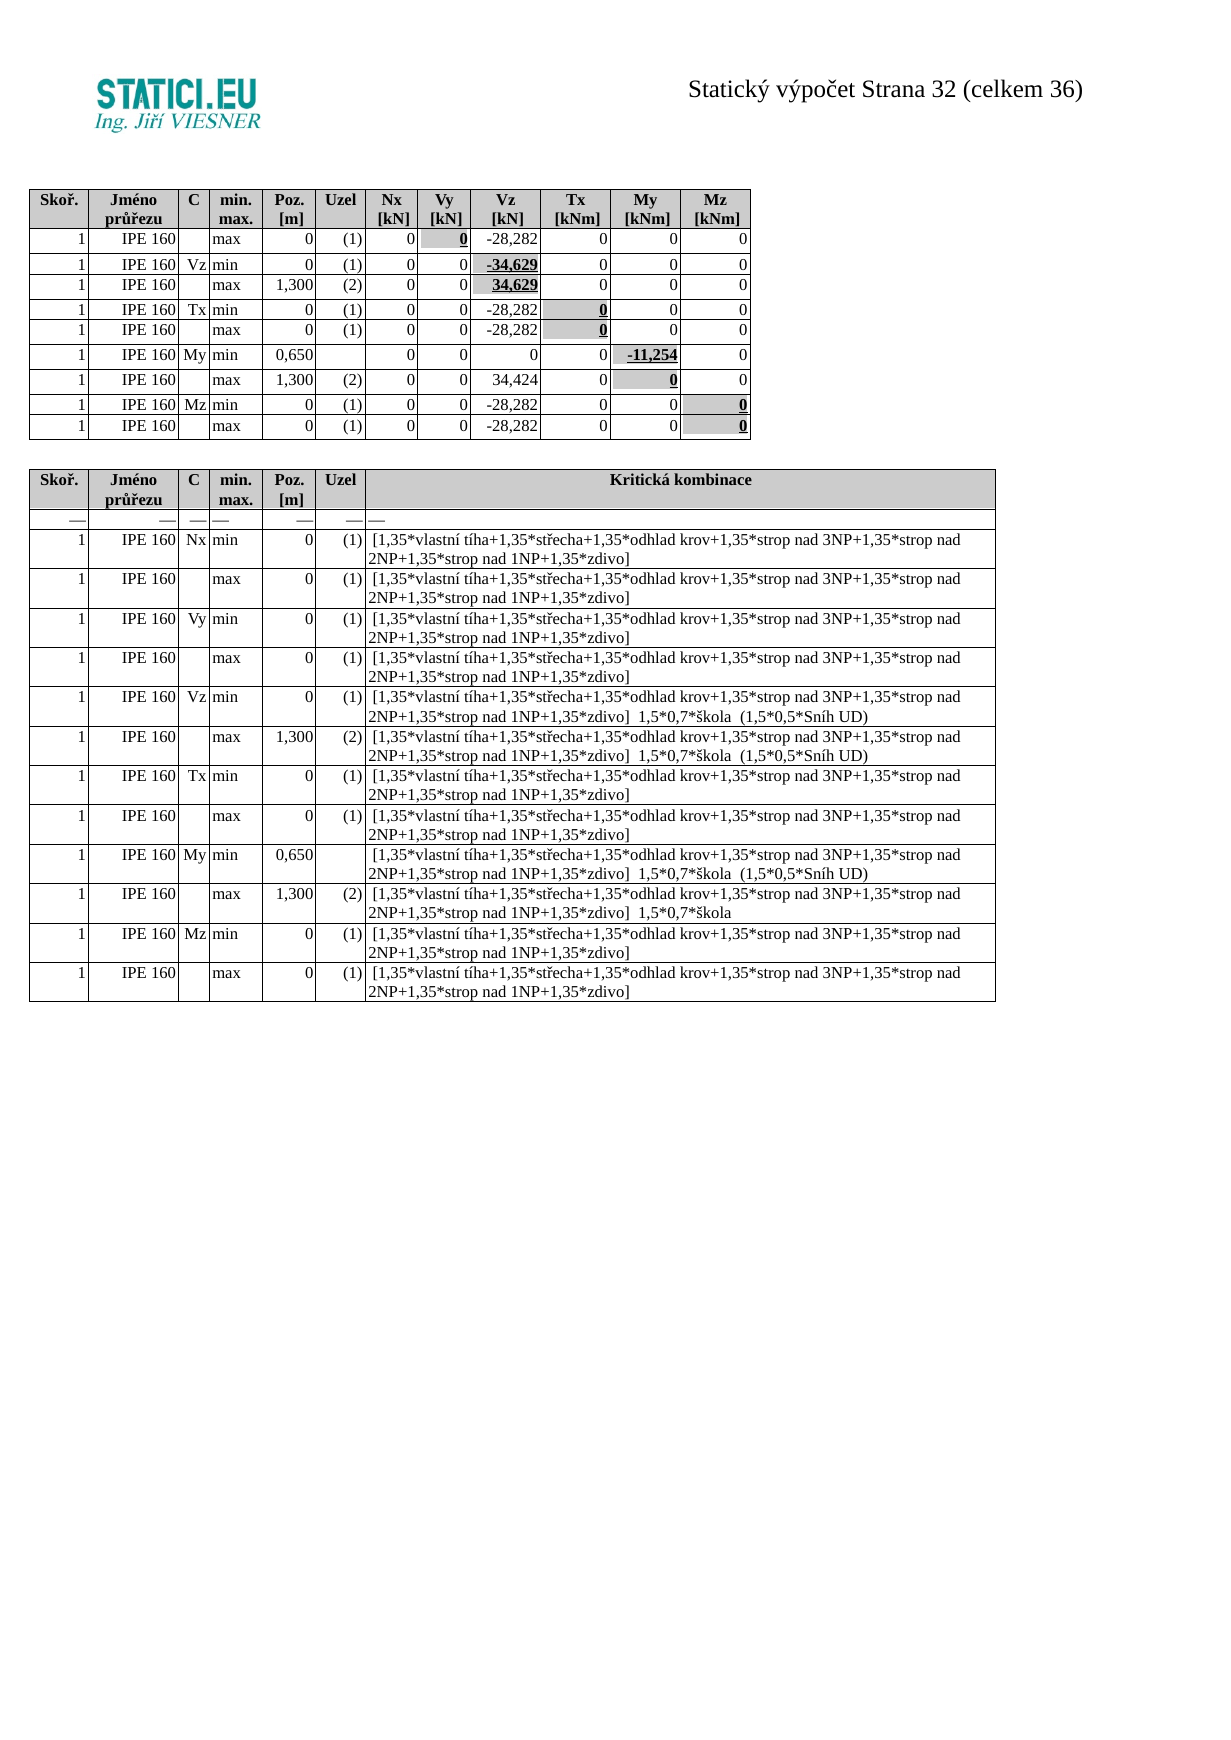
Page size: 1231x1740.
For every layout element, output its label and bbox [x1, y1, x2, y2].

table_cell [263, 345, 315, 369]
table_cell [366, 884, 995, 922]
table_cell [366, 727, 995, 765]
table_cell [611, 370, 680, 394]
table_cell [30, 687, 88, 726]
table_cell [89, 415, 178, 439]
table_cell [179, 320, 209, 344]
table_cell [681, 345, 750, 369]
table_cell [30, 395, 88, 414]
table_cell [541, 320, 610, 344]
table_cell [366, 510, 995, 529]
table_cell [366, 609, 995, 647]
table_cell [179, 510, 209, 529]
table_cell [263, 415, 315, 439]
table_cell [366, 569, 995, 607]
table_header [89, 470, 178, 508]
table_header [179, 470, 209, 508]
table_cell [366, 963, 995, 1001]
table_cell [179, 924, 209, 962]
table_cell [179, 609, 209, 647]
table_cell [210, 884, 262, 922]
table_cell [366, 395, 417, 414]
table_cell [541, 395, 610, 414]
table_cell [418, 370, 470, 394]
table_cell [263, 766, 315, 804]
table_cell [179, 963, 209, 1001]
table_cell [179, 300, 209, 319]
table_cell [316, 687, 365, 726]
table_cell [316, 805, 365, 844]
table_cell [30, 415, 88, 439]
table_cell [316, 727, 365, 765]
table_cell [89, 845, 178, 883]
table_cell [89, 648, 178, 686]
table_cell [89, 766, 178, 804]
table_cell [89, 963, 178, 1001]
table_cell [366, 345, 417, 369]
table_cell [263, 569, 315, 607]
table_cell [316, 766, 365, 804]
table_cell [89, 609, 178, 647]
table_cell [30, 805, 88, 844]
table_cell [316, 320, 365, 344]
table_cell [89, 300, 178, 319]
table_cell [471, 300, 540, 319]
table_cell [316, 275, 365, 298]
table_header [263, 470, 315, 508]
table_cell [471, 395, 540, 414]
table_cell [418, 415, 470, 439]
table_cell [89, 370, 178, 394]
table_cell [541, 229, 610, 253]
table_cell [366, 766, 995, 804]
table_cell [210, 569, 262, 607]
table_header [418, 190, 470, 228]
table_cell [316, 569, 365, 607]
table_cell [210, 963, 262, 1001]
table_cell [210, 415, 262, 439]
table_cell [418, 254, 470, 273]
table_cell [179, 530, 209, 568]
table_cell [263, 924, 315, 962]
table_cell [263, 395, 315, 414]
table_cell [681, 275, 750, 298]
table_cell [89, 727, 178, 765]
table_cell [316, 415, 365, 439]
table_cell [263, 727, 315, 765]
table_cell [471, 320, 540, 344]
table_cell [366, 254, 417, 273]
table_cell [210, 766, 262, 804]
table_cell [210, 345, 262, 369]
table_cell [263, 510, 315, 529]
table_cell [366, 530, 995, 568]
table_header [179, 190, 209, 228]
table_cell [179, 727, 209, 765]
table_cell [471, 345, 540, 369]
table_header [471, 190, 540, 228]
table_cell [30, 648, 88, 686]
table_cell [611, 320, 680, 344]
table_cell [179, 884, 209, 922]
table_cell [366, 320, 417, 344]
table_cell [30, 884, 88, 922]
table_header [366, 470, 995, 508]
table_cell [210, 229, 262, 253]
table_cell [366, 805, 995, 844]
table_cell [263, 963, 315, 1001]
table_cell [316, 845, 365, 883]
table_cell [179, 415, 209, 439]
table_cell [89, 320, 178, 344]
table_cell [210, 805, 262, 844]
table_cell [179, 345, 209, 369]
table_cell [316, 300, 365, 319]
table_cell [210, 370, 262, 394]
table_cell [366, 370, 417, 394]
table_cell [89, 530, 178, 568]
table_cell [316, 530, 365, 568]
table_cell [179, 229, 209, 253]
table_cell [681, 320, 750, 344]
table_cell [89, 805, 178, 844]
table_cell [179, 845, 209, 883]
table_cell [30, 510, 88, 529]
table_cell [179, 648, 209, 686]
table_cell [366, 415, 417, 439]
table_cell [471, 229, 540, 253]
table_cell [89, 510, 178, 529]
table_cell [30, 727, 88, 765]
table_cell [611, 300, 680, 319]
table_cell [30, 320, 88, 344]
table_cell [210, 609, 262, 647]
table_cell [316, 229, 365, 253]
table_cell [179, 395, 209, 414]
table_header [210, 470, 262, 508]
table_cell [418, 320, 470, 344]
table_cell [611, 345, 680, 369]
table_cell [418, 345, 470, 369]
picture [92, 74, 262, 134]
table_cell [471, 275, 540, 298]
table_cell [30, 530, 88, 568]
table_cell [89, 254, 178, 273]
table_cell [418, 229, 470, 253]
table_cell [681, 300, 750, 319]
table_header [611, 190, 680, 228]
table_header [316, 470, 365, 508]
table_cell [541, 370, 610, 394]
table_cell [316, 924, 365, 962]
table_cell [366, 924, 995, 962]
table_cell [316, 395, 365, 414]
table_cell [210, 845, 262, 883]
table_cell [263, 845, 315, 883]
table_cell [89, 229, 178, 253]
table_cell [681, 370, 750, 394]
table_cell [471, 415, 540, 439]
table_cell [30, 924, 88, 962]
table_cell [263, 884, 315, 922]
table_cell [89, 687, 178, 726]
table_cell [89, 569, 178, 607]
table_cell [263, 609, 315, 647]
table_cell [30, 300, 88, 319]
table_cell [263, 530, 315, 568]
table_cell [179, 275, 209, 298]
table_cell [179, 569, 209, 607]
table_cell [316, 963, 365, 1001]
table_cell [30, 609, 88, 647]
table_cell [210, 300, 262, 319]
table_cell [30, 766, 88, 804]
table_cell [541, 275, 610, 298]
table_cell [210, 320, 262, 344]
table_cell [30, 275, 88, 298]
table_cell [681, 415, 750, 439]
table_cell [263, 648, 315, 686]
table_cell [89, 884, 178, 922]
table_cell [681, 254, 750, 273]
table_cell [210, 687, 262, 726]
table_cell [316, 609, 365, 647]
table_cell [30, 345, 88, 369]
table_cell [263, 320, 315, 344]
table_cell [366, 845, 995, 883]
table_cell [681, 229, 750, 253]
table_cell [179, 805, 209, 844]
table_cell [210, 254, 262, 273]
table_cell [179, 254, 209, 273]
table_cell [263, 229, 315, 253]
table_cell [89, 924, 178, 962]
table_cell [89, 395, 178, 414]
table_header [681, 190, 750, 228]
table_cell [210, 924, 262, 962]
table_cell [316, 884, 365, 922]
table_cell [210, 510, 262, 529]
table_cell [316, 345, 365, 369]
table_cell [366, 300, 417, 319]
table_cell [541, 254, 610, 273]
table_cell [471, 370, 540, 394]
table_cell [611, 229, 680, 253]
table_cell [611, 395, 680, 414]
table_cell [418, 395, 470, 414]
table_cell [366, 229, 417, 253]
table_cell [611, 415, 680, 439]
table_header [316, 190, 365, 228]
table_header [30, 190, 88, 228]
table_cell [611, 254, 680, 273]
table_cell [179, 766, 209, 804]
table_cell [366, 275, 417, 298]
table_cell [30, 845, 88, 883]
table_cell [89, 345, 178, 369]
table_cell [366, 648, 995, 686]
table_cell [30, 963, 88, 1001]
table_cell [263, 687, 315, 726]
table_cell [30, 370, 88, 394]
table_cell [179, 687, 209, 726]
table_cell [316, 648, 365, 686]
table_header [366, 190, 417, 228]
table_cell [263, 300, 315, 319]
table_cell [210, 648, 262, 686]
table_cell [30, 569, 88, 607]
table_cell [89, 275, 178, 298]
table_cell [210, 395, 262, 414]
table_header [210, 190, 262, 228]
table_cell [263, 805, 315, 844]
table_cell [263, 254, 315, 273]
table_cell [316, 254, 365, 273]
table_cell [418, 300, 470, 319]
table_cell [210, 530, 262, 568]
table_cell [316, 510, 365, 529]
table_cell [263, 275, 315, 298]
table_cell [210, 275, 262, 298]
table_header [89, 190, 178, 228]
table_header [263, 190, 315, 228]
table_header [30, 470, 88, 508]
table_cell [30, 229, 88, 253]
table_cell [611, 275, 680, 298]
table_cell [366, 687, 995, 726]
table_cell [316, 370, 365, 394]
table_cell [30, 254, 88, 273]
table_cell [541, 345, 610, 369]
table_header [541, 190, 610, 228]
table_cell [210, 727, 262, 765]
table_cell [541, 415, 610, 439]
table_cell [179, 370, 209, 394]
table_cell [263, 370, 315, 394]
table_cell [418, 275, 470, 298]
